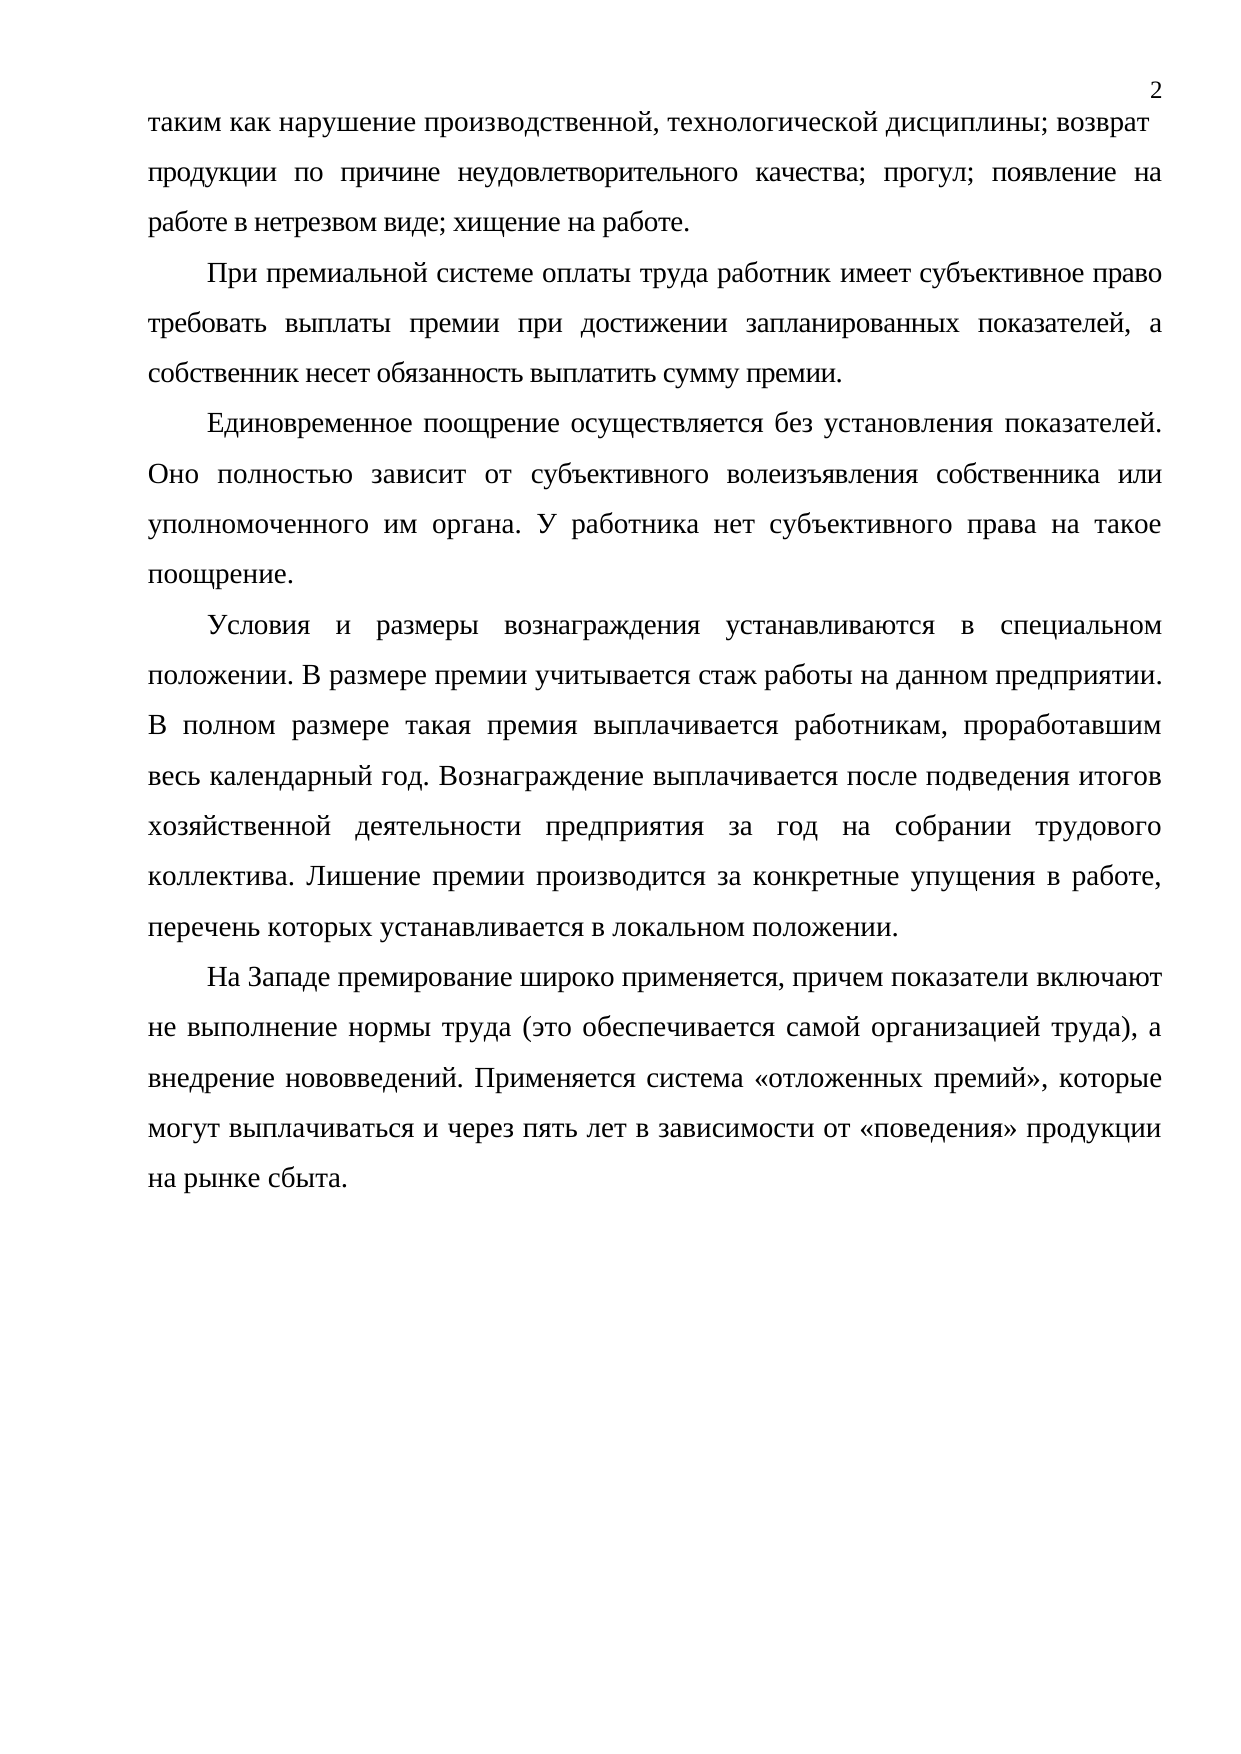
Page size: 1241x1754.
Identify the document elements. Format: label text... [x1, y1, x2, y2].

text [148, 104, 1162, 238]
text При премиальной системе оплаты труда работник имеет субъективное право требовать выплаты премии при достижении запланированных показателей, а собственник несет обязанность выплатить сумму премии. [148, 255, 1162, 389]
text Условия и размеры вознаграждения устанавливаются в специальном положении. В размере премии учитывается стаж работы на данном предприятии. В полном размере такая премия выплачивается работникам, проработавшим весь календарный год. Вознаграждение выплачивается после подведения итогов хозяйственной деятельности предприятия за год на собрании трудового коллектива. Лишение премии производится за конкретные упущения в работе, перечень которых устанавливается в локальном положении. [148, 607, 1162, 942]
text Единовременное поощрение осуществляется без установления показателей. Оно полностью зависит от субъективного волеизъявления собственника или уполномоченного им органа. У работника нет субъективного права на такое поощрение. [148, 406, 1162, 590]
text На Западе премирование широко применяется, причем показатели включают не выполнение нормы труда (это обеспечивается самой организацией труда), а внедрение нововведений. Применяется система «отложенных премий», которые могут выплачиваться и через пять лет в зависимости от «поведения» продукции на рынке сбыта. [148, 959, 1162, 1194]
